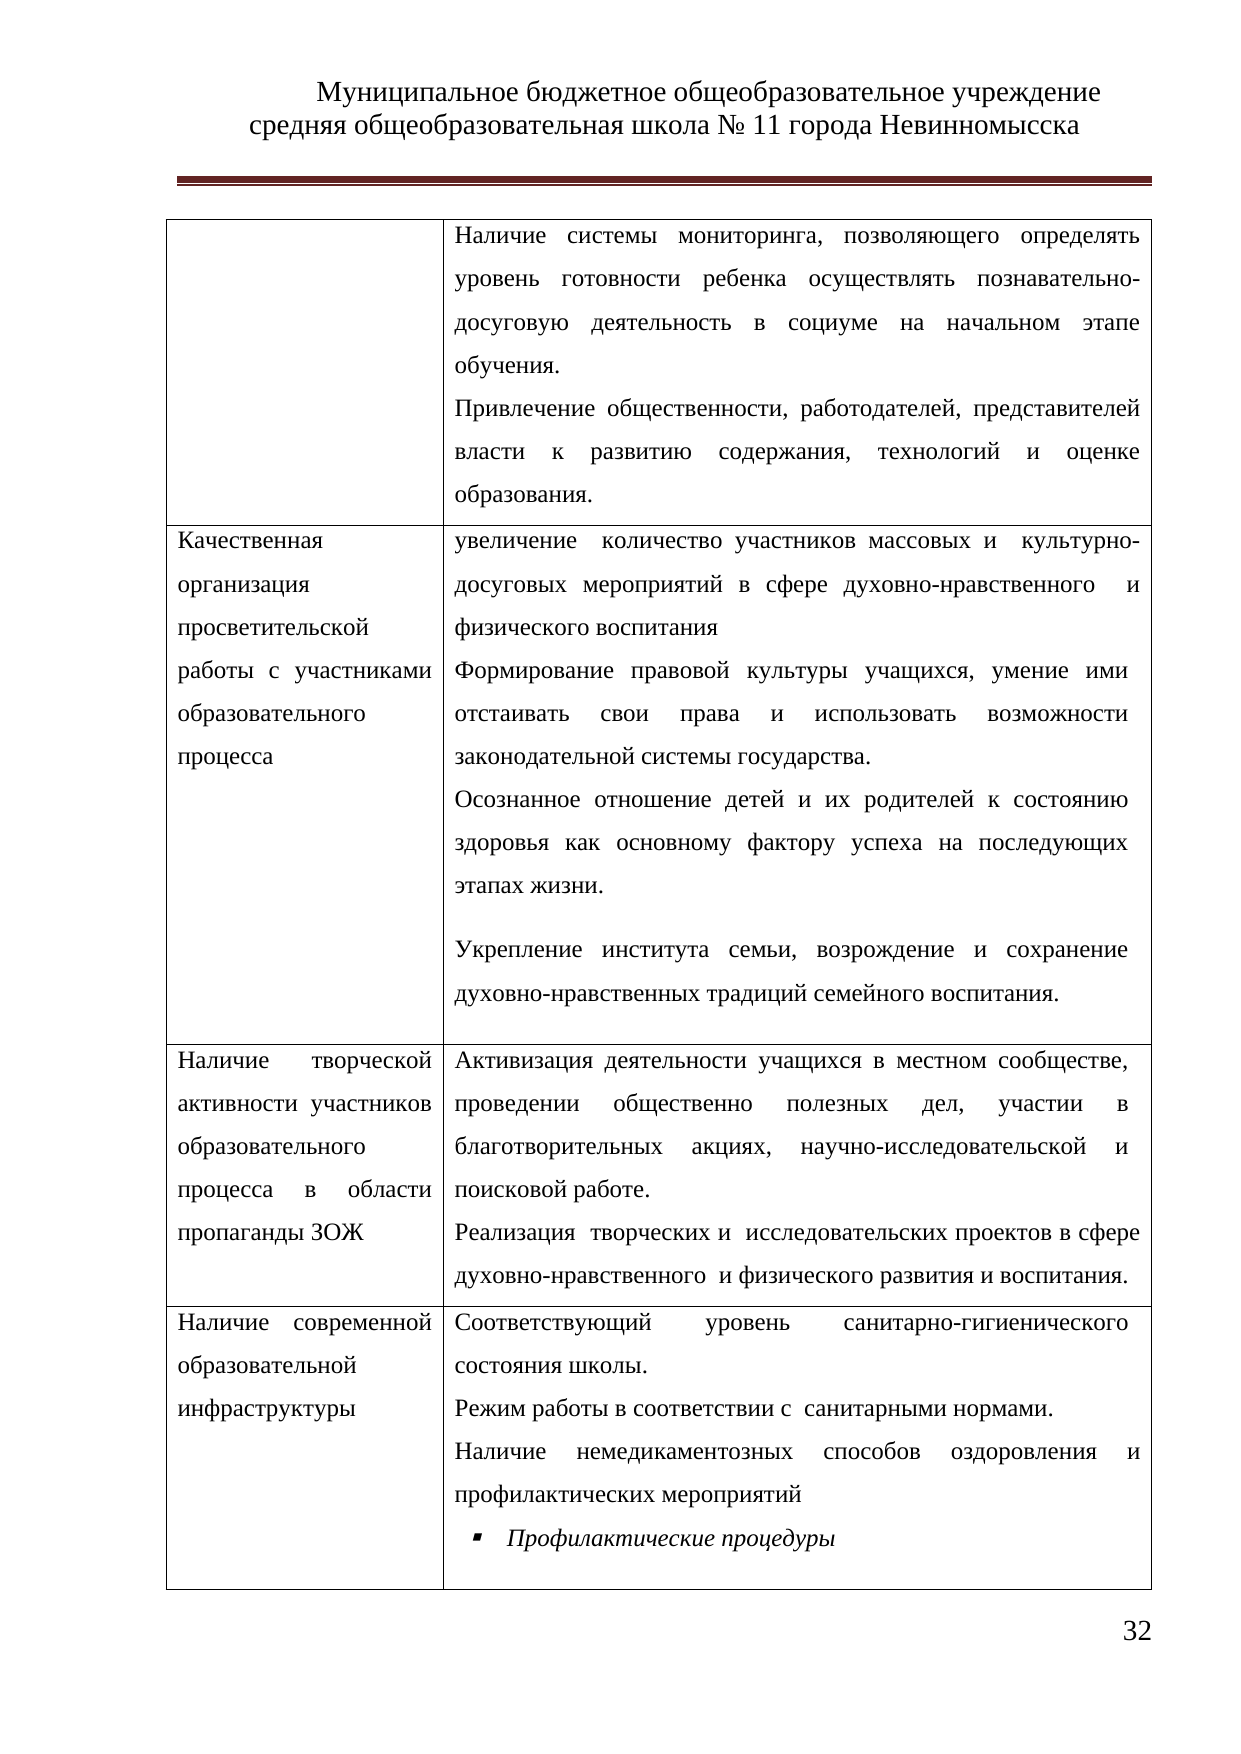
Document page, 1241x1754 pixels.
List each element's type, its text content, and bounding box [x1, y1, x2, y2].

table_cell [444, 220, 1151, 524]
table_cell Наличие творческой активности участников образовательного процесса в области пропаганды ЗОЖ [167, 1045, 443, 1306]
table_cell Активизация деятельности учащихся в местном сообществе, проведении общественно полезных дел, участии в благотворительных акциях, научно-исследовательской и поисковой работе. Реализация творческих и исследовательских проектов в сфере духовно-нравственного и физического развития и воспитания. [444, 1045, 1151, 1306]
table_cell увеличение количество участников массовых и культурно-досуговых мероприятий в сфере духовно-нравственного и физического воспитания Формирование правовой культуры учащихся, умение ими отстаивать свои права и использовать возможности законодательной системы государства. Осознанное отношение детей и их родителей к состоянию здоровья как основному фактору успеха на последующих этапах жизни. Укрепление института семьи, возрождение и сохранение духовно-нравственных традиций семейного воспитания. [444, 526, 1151, 1044]
table_cell Качественная организация просветительской работы с участниками образовательного процесса [167, 526, 443, 1044]
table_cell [167, 220, 443, 524]
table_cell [444, 1307, 1151, 1589]
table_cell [167, 1307, 443, 1589]
